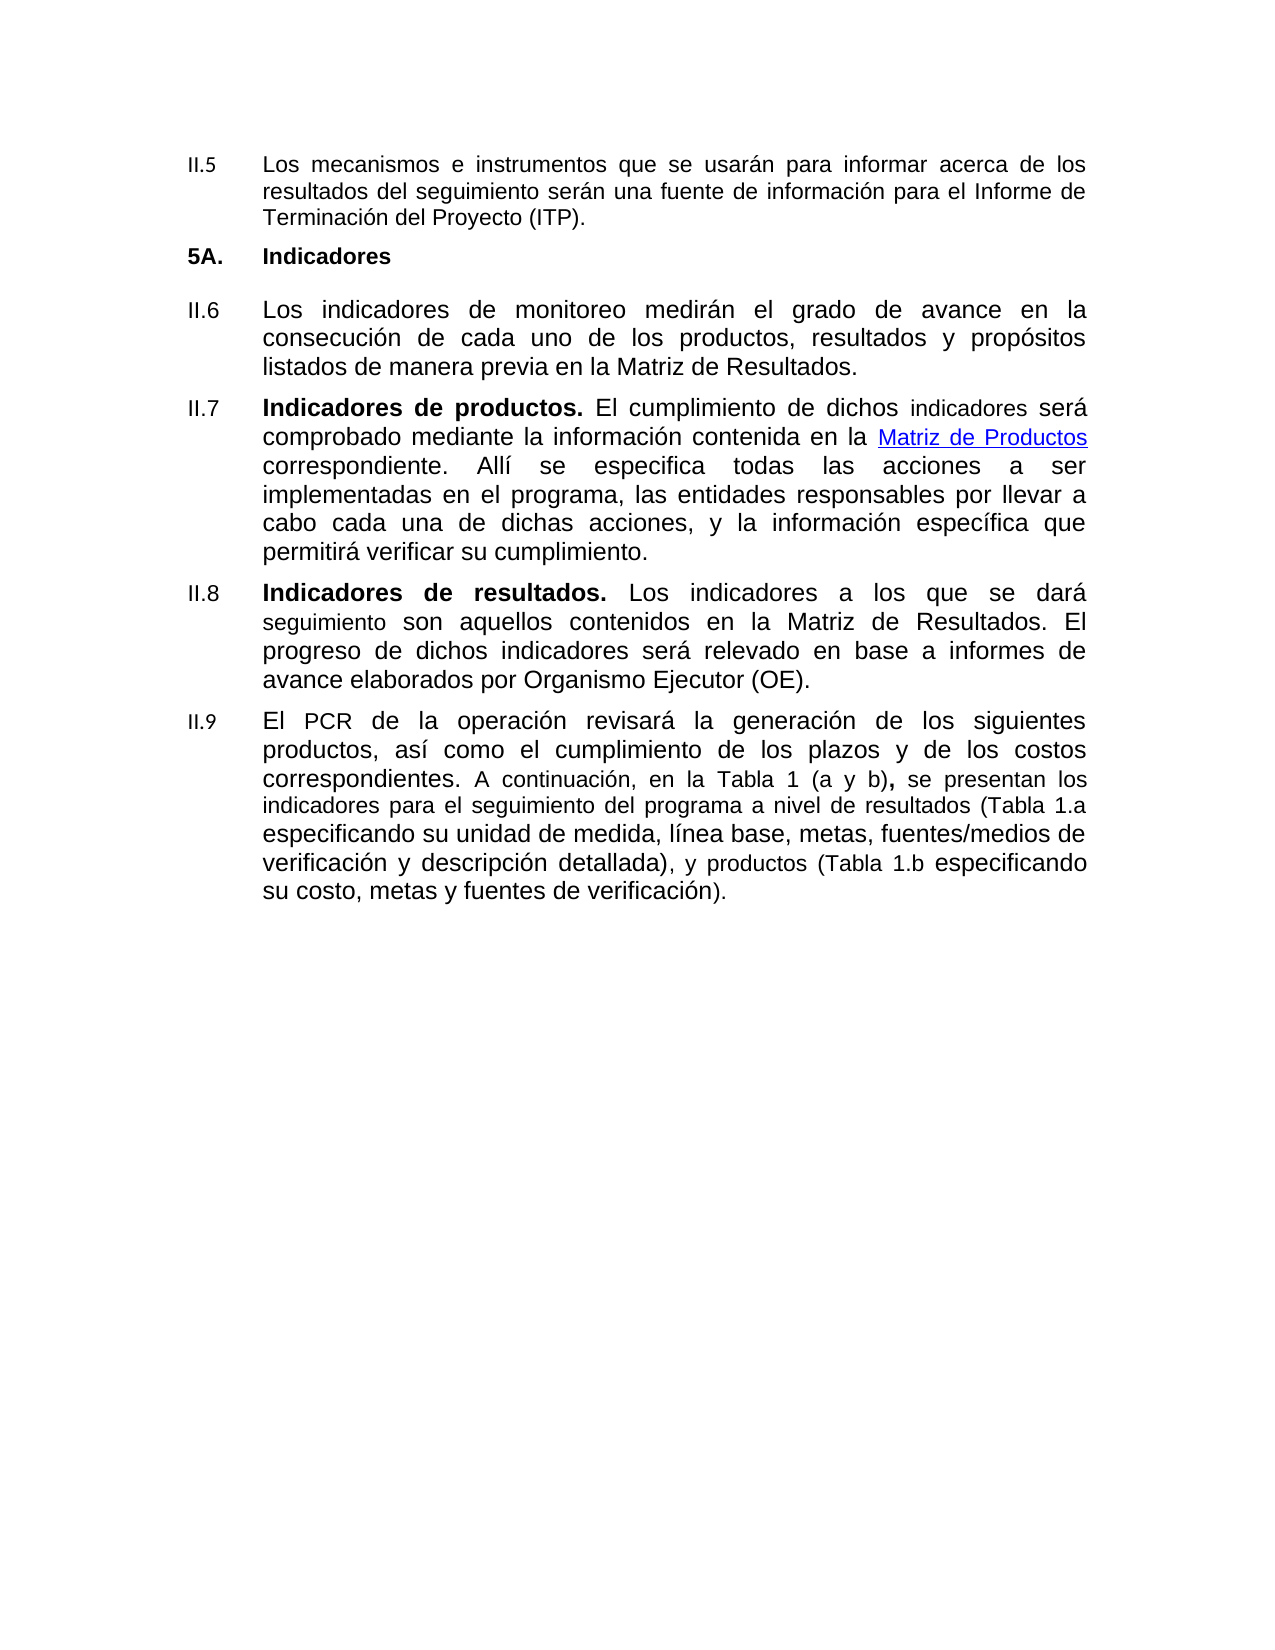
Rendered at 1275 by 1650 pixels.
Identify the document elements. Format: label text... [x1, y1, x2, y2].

text Indicadores de productos. El cumplimiento de dichos indicadores será comprobado mediante la información contenida en la Matriz de Productos correspondiente. Allí se especifica todas las acciones a ser implementadas en el programa, las entidades responsables por llevar a cabo cada una de dichas acciones, y la información específica que permitirá verificar su cumplimiento. [187, 393, 1087, 566]
text Indicadores de resultados. Los indicadores a los que se dará seguimiento son aquellos contenidos en la Matriz de Resultados. El progreso de dichos indicadores será relevado en base a informes de avance elaborados por Organismo Ejecutor (OE). [187, 578, 1087, 693]
text Los mecanismos e instrumentos que se usarán para informar acerca de los resultados del seguimiento serán una fuente de información para el Informe de Terminación del Proyecto (ITP). [187, 150, 1087, 231]
text Los indicadores de monitoreo medirán el grado de avance en la consecución de cada uno de los productos, resultados y propósitos listados de manera previa en la Matriz de Resultados. [187, 294, 1087, 381]
subtitle B. Indicadores [187, 243, 1087, 269]
text El PCR de la operación revisará la generación de los siguientes productos, así como el cumplimiento de los plazos y de los costos correspondientes. A continuación, en la Tabla 1 (a y b), se presentan los indicadores para el seguimiento del programa a nivel de resultados (Tabla 1.a especificando su unidad de medida, línea base, metas, fuentes/medios de verificación y descripción detallada), y productos (Tabla 1.b especificando su costo, metas y fuentes de verificación). [187, 706, 1087, 905]
